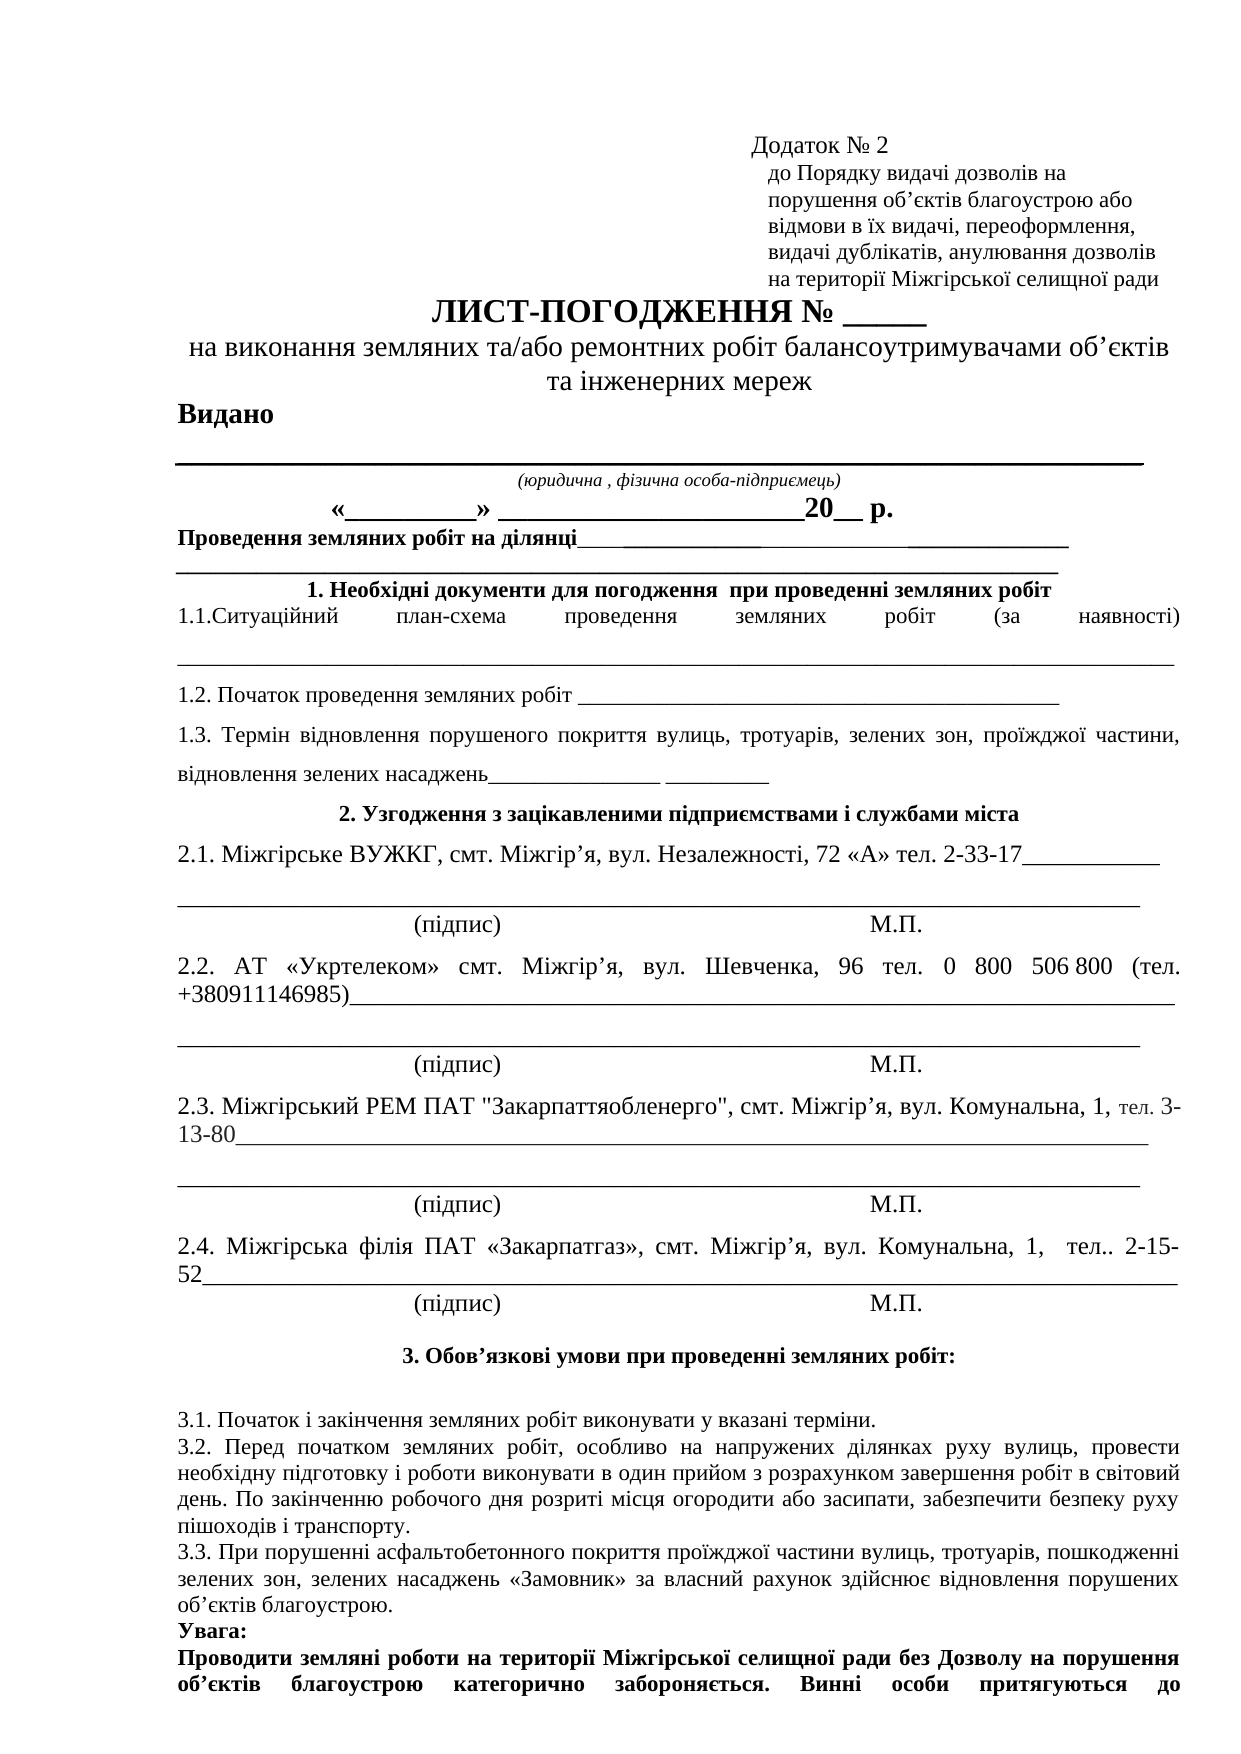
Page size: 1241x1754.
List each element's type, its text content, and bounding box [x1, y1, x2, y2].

text на виконання земляних та/або ремонтних робіт балансоутримувачами об’єктів та інженерних мереж [177, 329, 1181, 397]
text до Порядку видачі дозволів на порушення об’єктів благоустрою або відмови в їх видачі, переоформлення, видачі дублікатів, анулювання дозволів на території Міжгірської селищної ради [768, 159, 1181, 291]
text (юридична , фізична особа-підприємець) [177, 468, 1181, 490]
text Увага: [177, 1617, 1181, 1644]
text (підпис) М.П. [177, 1288, 1181, 1317]
text 2.3. Міжгірський РЕМ ПАТ "Закарпаттяобленерго", смт. Міжгір’я, вул. Комунальна, 1, тел. 3-13-80_________________________________________________________________________ [177, 1091, 1181, 1148]
text 2.1. Міжгірське ВУЖКГ, смт. Міжгір’я, вул. Незалежності, 72 «А» тел. 2-33-17___________ [177, 839, 1181, 868]
text Проведення земляних робіт на ділянці___________________________________________ [177, 523, 1181, 550]
text «_________» _____________________20__ р. [177, 490, 1181, 523]
text 1.3. Термін відновлення порушеного покриття вулиць, тротуарів, зелених зон, проїжджої частини, відновлення зелених насаджень_______________ _________ [177, 721, 1181, 787]
text (підпис) М.П. [177, 909, 1181, 938]
text Видано __________________________________________________________ [177, 397, 1181, 468]
text _____________________________________________________________________________ [177, 550, 1181, 576]
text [177, 1644, 1181, 1696]
text 3.2. Перед початком земляних робіт, особливо на напружених ділянках руху вулиць, провести необхідну підготовку і роботи виконувати в один прийом з розрахунком завершення робіт в світовий день. По закінченню робочого дня розриті місця огородити або засипати, забезпечити безпеку руху пішоходів і транспорту. [177, 1433, 1181, 1538]
text (підпис) М.П. [177, 1049, 1181, 1078]
text Додаток № 2 [177, 131, 1181, 159]
text 2.2. АТ «Укртелеком» смт. Міжгір’я, вул. Шевченка, 96 тел. 0 800 506 800 (тел. +380911146985)__________________________________________________________________ [177, 951, 1181, 1008]
text 1.2. Початок проведення земляних робіт __________________________________________ [177, 682, 1181, 708]
text _____________________________________________________________________________ [177, 1021, 1181, 1049]
text _____________________________________________________________________________ [177, 1161, 1181, 1189]
text 1.1.Ситуаційний план-схема проведення земляних робіт (за наявності) _______________________________________________________________________________________ [177, 603, 1181, 668]
text 3.3. При порушенні асфальтобетонного покриття проїжджої частини вулиць, тротуарів, пошкодженні зелених зон, зелених насаджень «Замовник» за власний рахунок здійснює відновлення порушених об’єктів благоустрою. [177, 1538, 1181, 1617]
text 1. Необхідні документи для погодження при проведенні земляних робіт [177, 576, 1181, 603]
text 3.1. Початок і закінчення земляних робіт виконувати у вказані терміни. [177, 1406, 1181, 1433]
text 2. Узгодження з зацікавленими підприємствами і службами міста [177, 800, 1181, 826]
text (підпис) М.П. [177, 1189, 1181, 1218]
text ЛИСТ-ПОГОДЖЕННЯ № _____ [177, 291, 1181, 329]
text _____________________________________________________________________________ [177, 881, 1181, 909]
text 2.4. Міжгірська філія ПАТ «Закарпатгаз», смт. Міжгір’я, вул. Комунальна, 1, тел.. 2-15-52______________________________________________________________________________ [177, 1231, 1181, 1288]
text 3. Обов’язкові умови при проведенні земляних робіт: [177, 1342, 1181, 1368]
